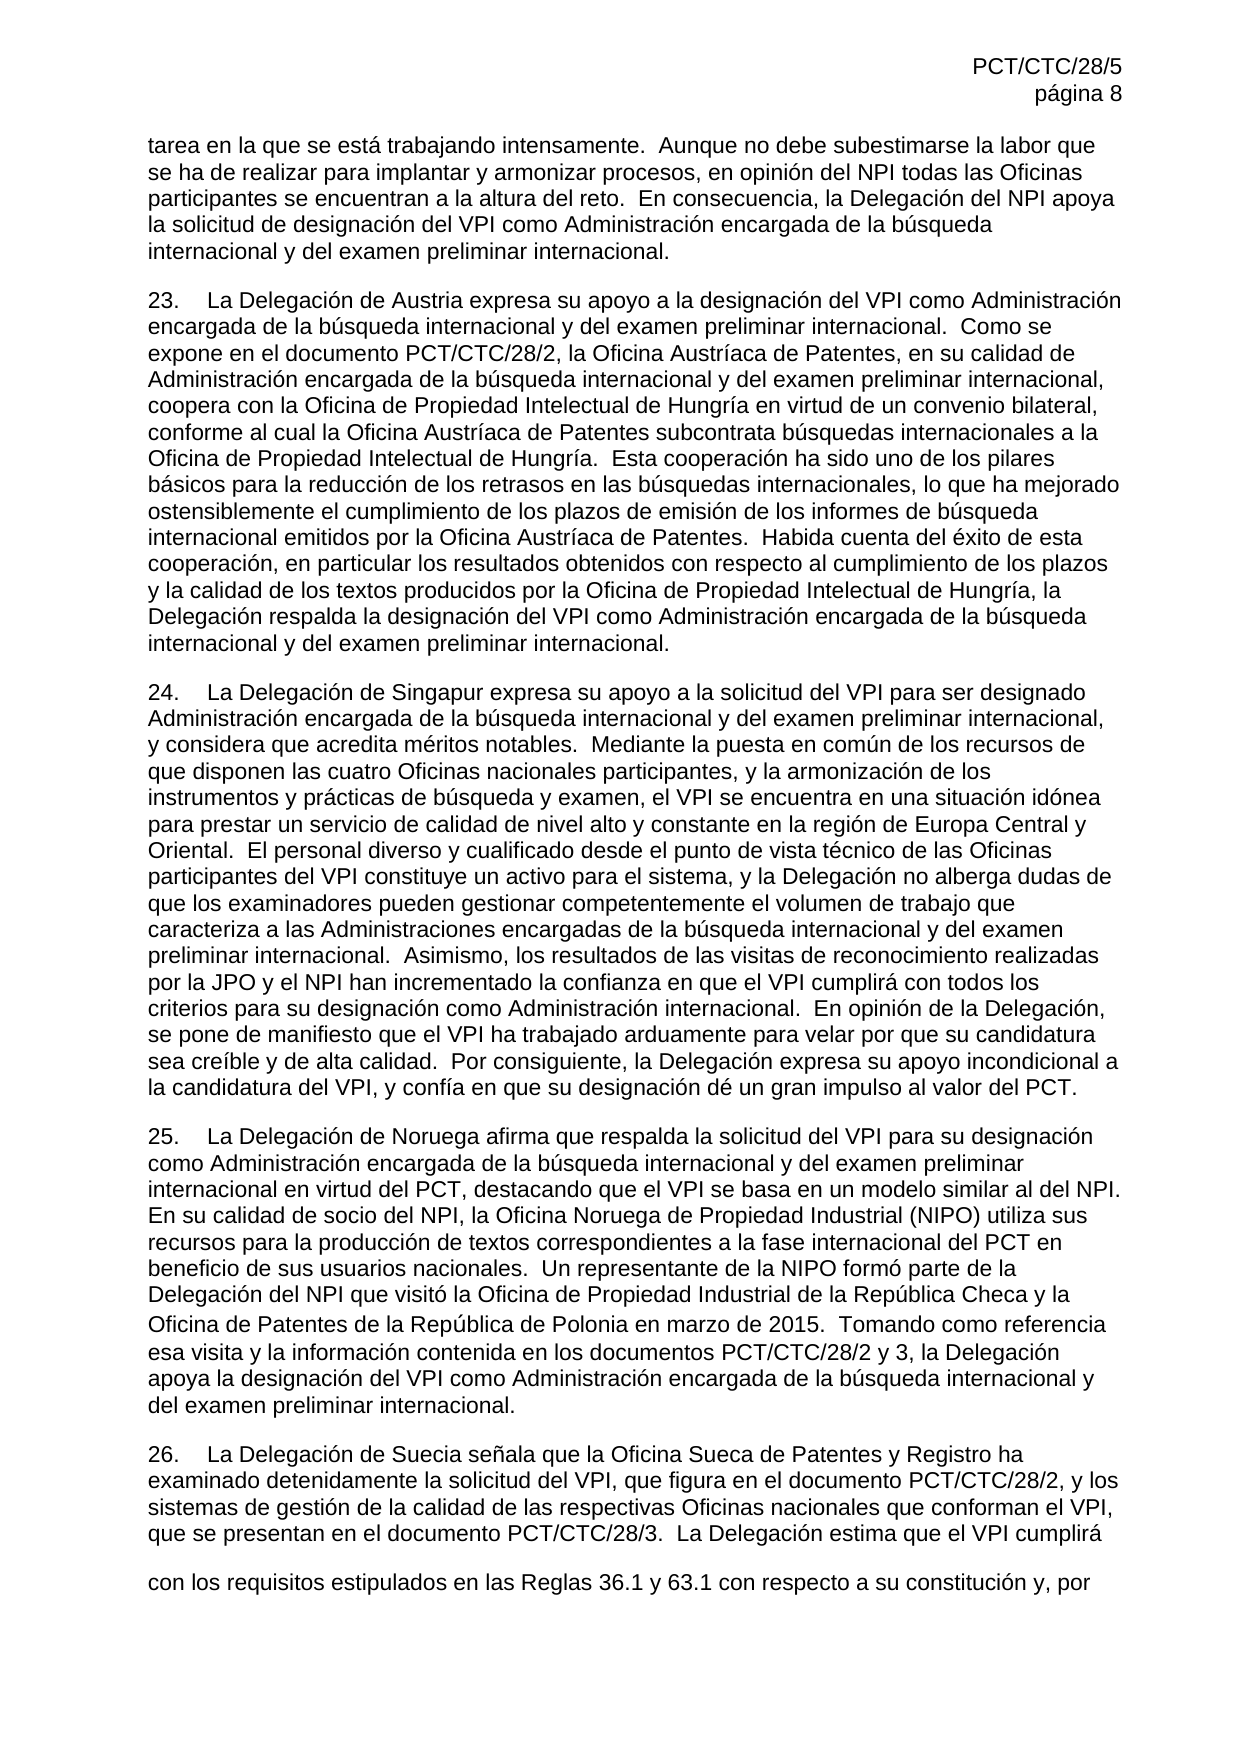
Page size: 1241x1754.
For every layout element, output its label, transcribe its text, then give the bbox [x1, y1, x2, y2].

list La Delegación de Singapur expresa su apoyo a la solicitud del VPI para ser designado Administración encargada de la búsqueda internacional y del examen preliminar internacional, y considera que acredita méritos notables. Mediante la puesta en común de los recursos de que disponen las cuatro Oficinas nacionales participantes, y la armonización de los instrumentos y prácticas de búsqueda y examen, el VPI se encuentra en una situación idónea para prestar un servicio de calidad de nivel alto y constante en la región de Europa Central y Oriental. El personal diverso y cualificado desde el punto de vista técnico de las Oficinas participantes del VPI constituye un activo para el sistema, y la Delegación no alberga dudas de que los examinadores pueden gestionar competentemente el volumen de trabajo que caracteriza a las Administraciones encargadas de la búsqueda internacional y del examen preliminar internacional. Asimismo, los resultados de las visitas de reconocimiento realizadas por la JPO y el NPI han incrementado la confianza en que el VPI cumplirá con todos los criterios para su designación como Administración internacional. En opinión de la Delegación, se pone de manifiesto que el VPI ha trabajado arduamente para velar por que su candidatura sea creíble y de alta calidad. Por consiguiente, la Delegación expresa su apoyo incondicional a la candidatura del VPI, y confía en que su designación dé un gran impulso al valor del PCT. [148, 679, 1122, 1100]
list La Delegación de Austria expresa su apoyo a la designación del VPI como Administración encargada de la búsqueda internacional y del examen preliminar internacional. Como se expone en el documento PCT/CTC/28/2, la Oficina Austríaca de Patentes, en su calidad de Administración encargada de la búsqueda internacional y del examen preliminar internacional, coopera con la Oficina de Propiedad Intelectual de Hungría en virtud de un convenio bilateral, conforme al cual la Oficina Austríaca de Patentes subcontrata búsquedas internacionales a la Oficina de Propiedad Intelectual de Hungría. Esta cooperación ha sido uno de los pilares básicos para la reducción de los retrasos en las búsquedas internacionales, lo que ha mejorado ostensiblemente el cumplimiento de los plazos de emisión de los informes de búsqueda internacional emitidos por la Oficina Austríaca de Patentes. Habida cuenta del éxito de esta cooperación, en particular los resultados obtenidos con respecto al cumplimiento de los plazos y la calidad de los textos producidos por la Oficina de Propiedad Intelectual de Hungría, la Delegación respalda la designación del VPI como Administración encargada de la búsqueda internacional y del examen preliminar internacional. [148, 287, 1122, 656]
list La Delegación de Suecia señala que la Oficina Sueca de Patentes y Registro ha examinado detenidamente la solicitud del VPI, que figura en el documento PCT/CTC/28/2, y los sistemas de gestión de la calidad de las respectivas Oficinas nacionales que conforman el VPI, que se presentan en el documento PCT/CTC/28/3. La Delegación estima que el VPI cumplirá [148, 1441, 1122, 1546]
list La Delegación de Noruega afirma que respalda la solicitud del VPI para su designación como Administración encargada de la búsqueda internacional y del examen preliminar internacional en virtud del PCT, destacando que el VPI se basa en un modelo similar al del NPI. En su calidad de socio del NPI, la Oficina Noruega de Propiedad Industrial (NIPO) utiliza sus recursos para la producción de textos correspondientes a la fase internacional del PCT en beneficio de sus usuarios nacionales. Un representante de la NIPO formó parte de la Delegación del NPI que visitó la Oficina de Propiedad Industrial de la República Checa y la Oficina de Patentes de la República de Polonia en marzo de 2015. Tomando como referencia esa visita y la información contenida en los documentos PCT/CTC/28/2 y 3, la Delegación apoya la designación del VPI como Administración encargada de la búsqueda internacional y del examen preliminar internacional. [148, 1123, 1122, 1418]
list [148, 1569, 1122, 1596]
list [148, 132, 1122, 264]
